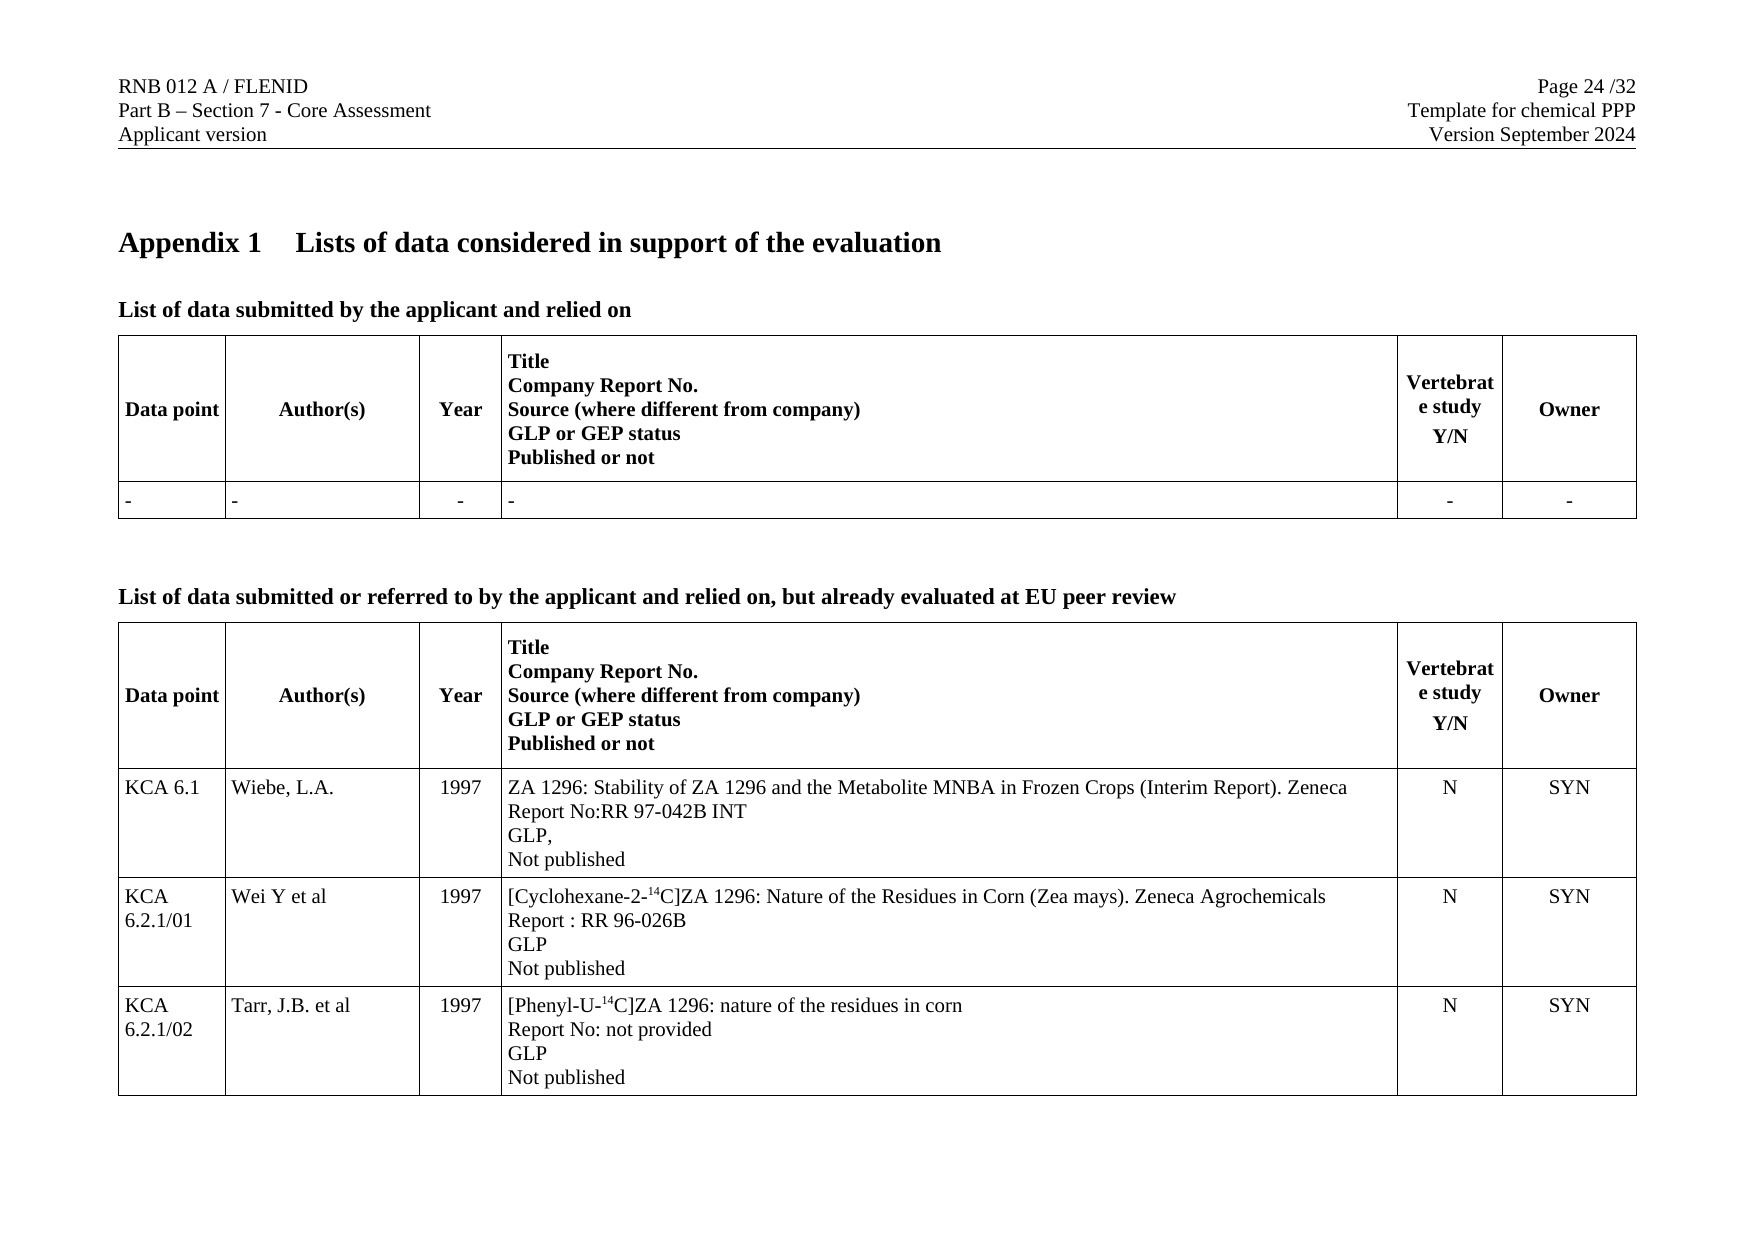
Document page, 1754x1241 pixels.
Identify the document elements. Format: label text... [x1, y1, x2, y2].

table_cell KCA 6.2.1/01 [119, 878, 225, 986]
table_cell - [119, 482, 225, 518]
table_header Owner [1503, 623, 1636, 768]
table_cell - [502, 482, 1397, 518]
text List of data submitted or referred to by the applicant and relied on, but already evaluated at EU peer review [118, 583, 1636, 609]
table_cell KCA 6.2.1/02 [119, 987, 225, 1095]
table_cell 1997 [420, 878, 501, 986]
table_cell - [226, 482, 419, 518]
table_header Vertebrate study Y/N [1398, 623, 1502, 768]
text Lists of data considered in support of the evaluation [118, 226, 1636, 259]
table_cell - [1398, 482, 1502, 518]
table_cell 1997 [420, 769, 501, 877]
table_header Vertebrate study Y/N [1398, 336, 1502, 481]
table_cell 1997 [420, 987, 501, 1095]
table_cell [Phenyl-U-14C]ZA 1296: nature of the residues in corn Report No: not provided GLP Not published [502, 987, 1397, 1095]
table_cell KCA 6.1 [119, 769, 225, 877]
table_header Author(s) [226, 336, 419, 481]
table_cell Tarr, J.B. et al [226, 987, 419, 1095]
table_cell N [1398, 878, 1502, 986]
table_cell SYN [1503, 987, 1636, 1095]
table_cell N [1398, 769, 1502, 877]
text List of data submitted by the applicant and relied on [118, 297, 1636, 323]
table_header Data point [119, 623, 225, 768]
table_cell [Cyclohexane-2-14C]ZA 1296: Nature of the Residues in Corn (Zea mays). Zeneca Agrochemicals Report : RR 96-026B GLP Not published [502, 878, 1397, 986]
table_header Author(s) [226, 623, 419, 768]
table_cell - [420, 482, 501, 518]
table_header Year [420, 623, 501, 768]
table_cell N [1398, 987, 1502, 1095]
table_cell Wei Y et al [226, 878, 419, 986]
table_cell Wiebe, L.A. [226, 769, 419, 877]
table_header Title Company Report No. Source (where different from company) GLP or GEP status Published or not [502, 336, 1397, 481]
table_cell ZA 1296: Stability of ZA 1296 and the Metabolite MNBA in Frozen Crops (Interim Report). Zeneca Report No:RR 97-042B INT GLP, Not published [502, 769, 1397, 877]
table_header Year [420, 336, 501, 481]
table_header Owner [1503, 336, 1636, 481]
table_header Data point [119, 336, 225, 481]
table_header Title Company Report No. Source (where different from company) GLP or GEP status Published or not [502, 623, 1397, 768]
table_cell SYN [1503, 878, 1636, 986]
table_cell SYN [1503, 769, 1636, 877]
table_cell - [1503, 482, 1636, 518]
